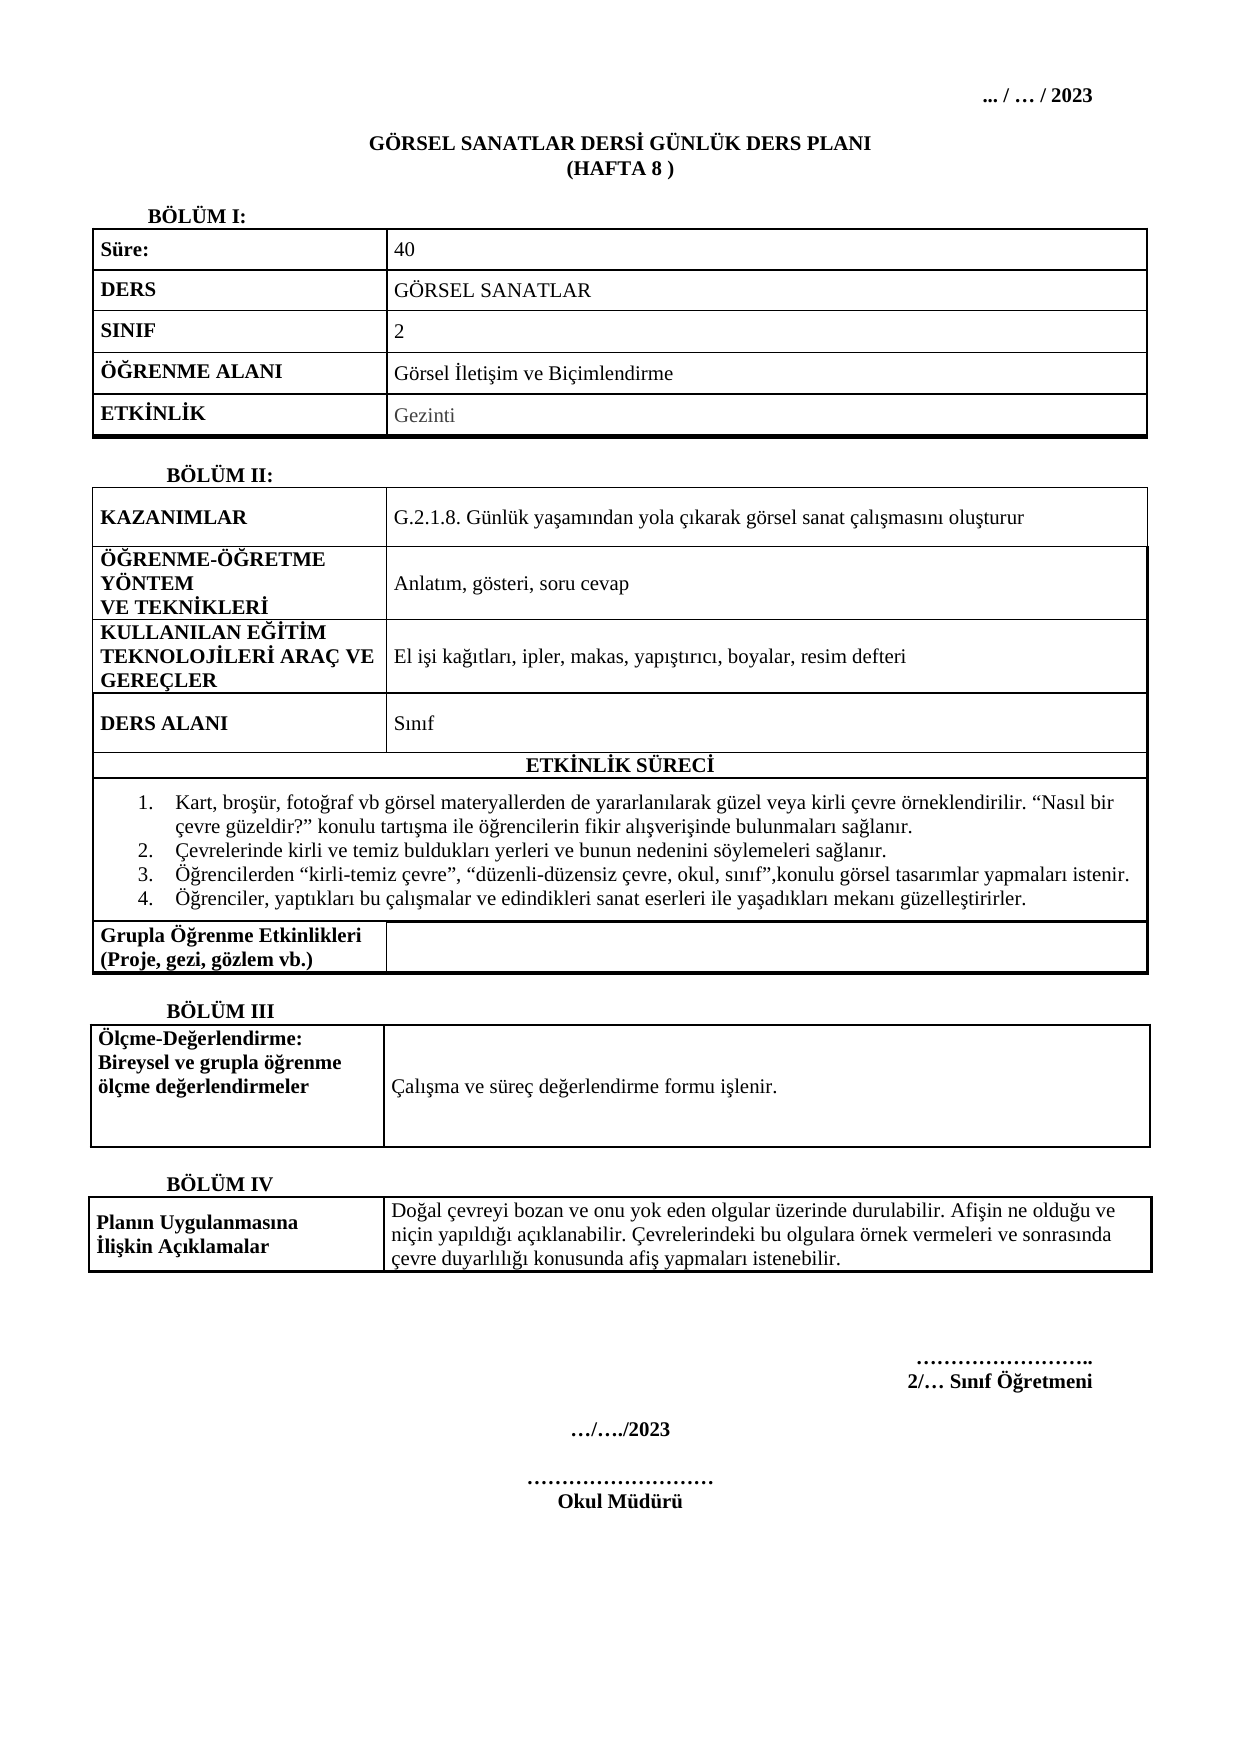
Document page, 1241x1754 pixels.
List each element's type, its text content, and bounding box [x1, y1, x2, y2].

table_cell 2 [388, 311, 1146, 352]
table_header Planın Uygulanmasına İlişkin Açıklamalar [90, 1198, 383, 1270]
text ……………………… [148, 1465, 1093, 1489]
text BÖLÜM II: [148, 463, 1093, 487]
table_header Çalışma ve süreç değerlendirme formu işlenir. [385, 1026, 1149, 1146]
table_cell SINIF [94, 311, 386, 352]
table_cell Kart, broşür, fotoğraf vb görsel materyallerden de yararlanılarak güzel veya kirli çevre örneklendirilir. “Nasıl bir çevre güzeldir?” konulu tartışma ile öğrencilerin fikir alışverişinde bulunmaları sağlanır. Çevrelerinde kirli ve temiz buldukları yerleri ve bunun nedenini söylemeleri sağlanır. Öğrencilerden “kirli-temiz çevre”, “düzenli-düzensiz çevre, okul, sınıf”,konulu görsel tasarımlar yapmaları istenir. Öğrenciler, yaptıkları bu çalışmalar ve edindikleri sanat eserleri ile yaşadıkları mekanı güzelleştirirler. [94, 779, 1146, 920]
text (HAFTA 8 ) [148, 155, 1093, 179]
table_header KAZANIMLAR [93, 488, 386, 546]
table_cell [387, 923, 1146, 971]
table_cell El işi kağıtları, ipler, makas, yapıştırıcı, boyalar, resim defteri [387, 620, 1146, 692]
table_cell ETKİNLİK SÜRECİ [94, 753, 1146, 777]
table_cell Gezinti [388, 395, 1146, 434]
table_header 40 [388, 230, 1146, 269]
table_cell GÖRSEL SANATLAR [388, 271, 1146, 310]
table_cell KULLANILAN EĞİTİM TEKNOLOJİLERİ ARAÇ VE GEREÇLER [93, 620, 386, 692]
table_cell Görsel İletişim ve Biçimlendirme [388, 353, 1146, 393]
table_cell ÖĞRENME-ÖĞRETME YÖNTEM VE TEKNİKLERİ [93, 547, 386, 619]
table_cell Anlatım, gösteri, soru cevap [387, 547, 1146, 619]
table_cell ÖĞRENME ALANI [94, 353, 386, 393]
text GÖRSEL SANATLAR DERSİ GÜNLÜK DERS PLANI [148, 131, 1093, 155]
table_header G.2.1.8. Günlük yaşamından yola çıkarak görsel sanat çalışmasını oluşturur [387, 488, 1147, 546]
text …………………….. [148, 1344, 1093, 1369]
table_header Ölçme-Değerlendirme: Bireysel ve grupla öğrenme ölçme değerlendirmeler [92, 1026, 383, 1146]
table_cell DERS ALANI [94, 694, 386, 752]
text Okul Müdürü [148, 1489, 1093, 1513]
text BÖLÜM I: [148, 203, 1093, 228]
table_header Süre: [94, 230, 386, 269]
text 2/… Sınıf Öğretmeni [148, 1369, 1093, 1393]
subtitle BÖLÜM III [148, 999, 1093, 1023]
table_cell Grupla Öğrenme Etkinlikleri (Proje, gezi, gözlem vb.) [94, 922, 386, 971]
table_cell DERS [94, 271, 386, 310]
table_cell Sınıf [387, 694, 1146, 752]
text ... / … / 2023 [148, 83, 1093, 107]
table_header Doğal çevreyi bozan ve onu yok eden olgular üzerinde durulabilir. Afişin ne olduğu ve niçin yapıldığı açıklanabilir. Çevrelerindeki bu olgulara örnek vermeleri ve sonrasında çevre duyarlılığı konusunda afiş yapmaları istenebilir. [385, 1198, 1150, 1270]
subtitle BÖLÜM IV [148, 1172, 1093, 1196]
text …/…./2023 [148, 1417, 1093, 1441]
table_cell ETKİNLİK [94, 395, 386, 434]
